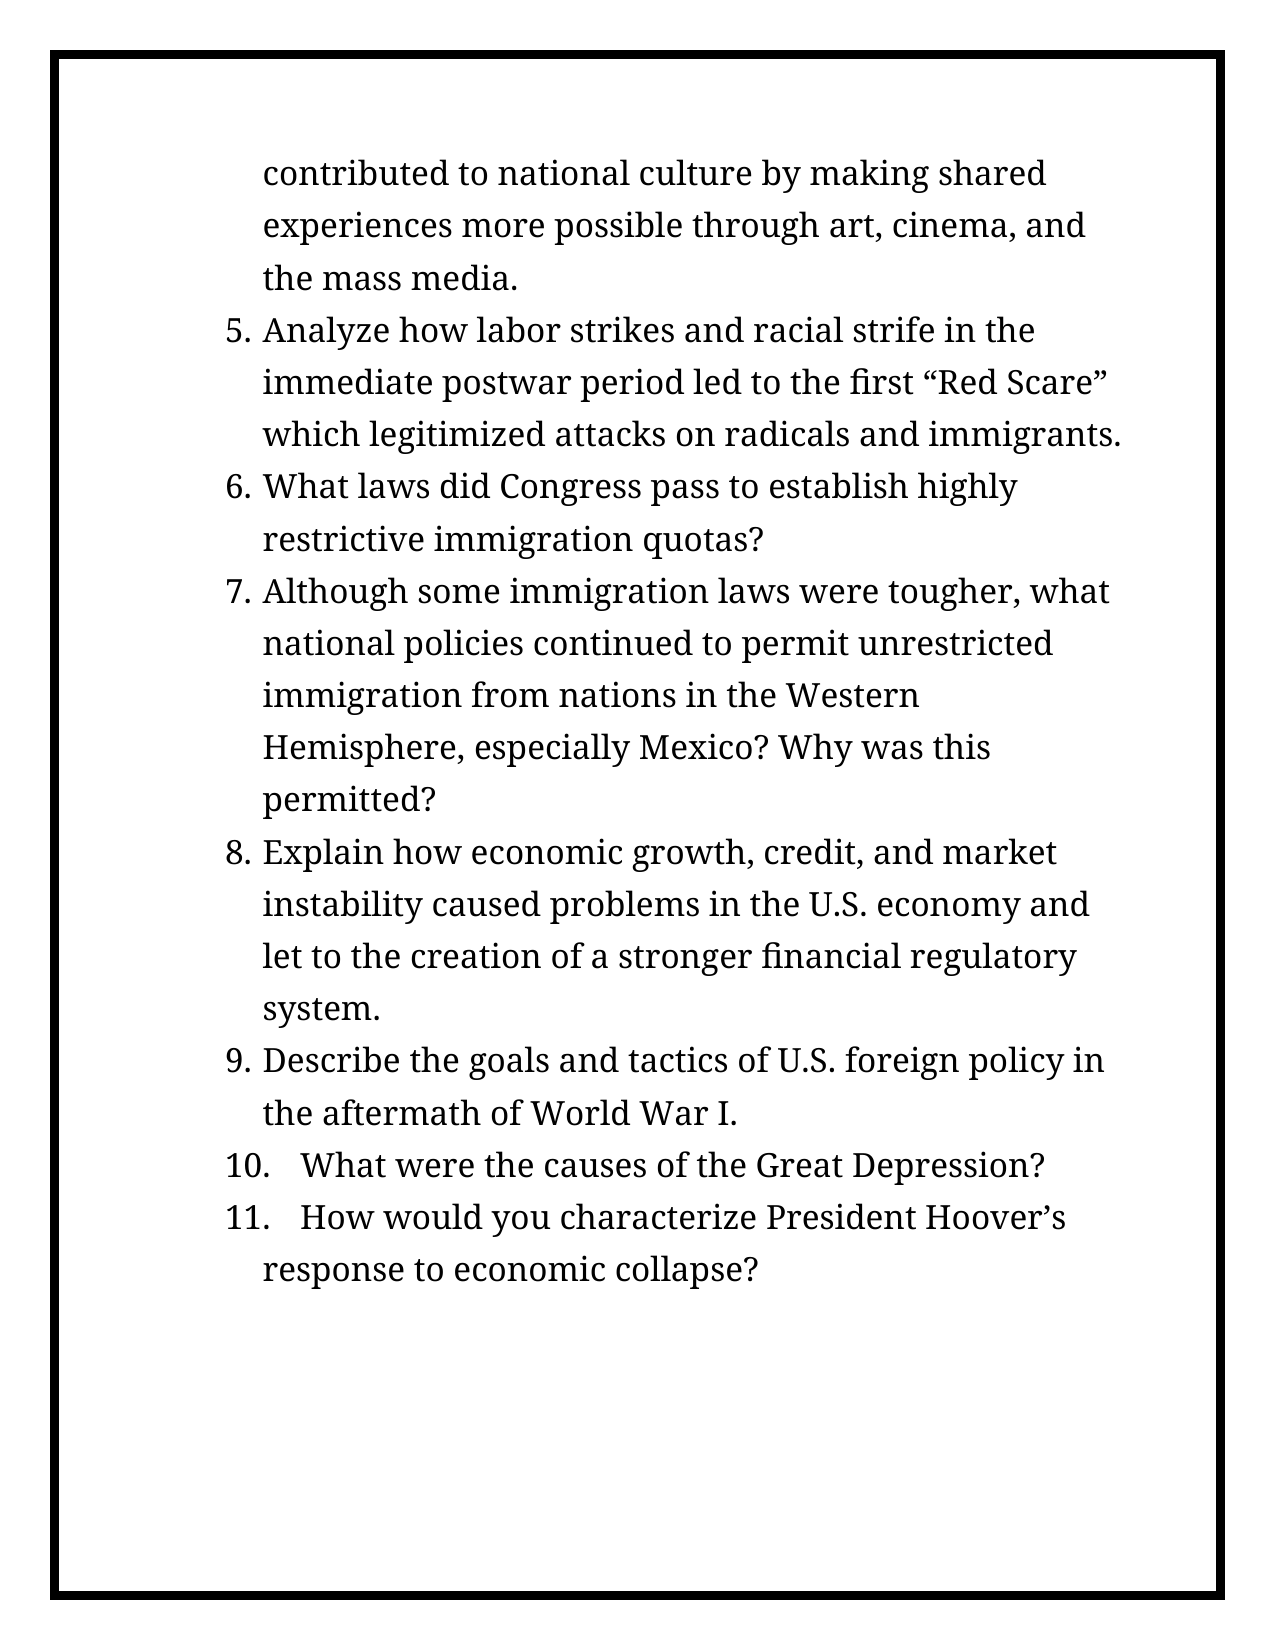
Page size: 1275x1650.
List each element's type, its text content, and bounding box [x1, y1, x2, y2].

list Analyze how labor strikes and racial strife in the immediate postwar period led to the first “Red Scare” which legitimized attacks on radicals and immigrants. [225, 307, 1125, 456]
list How would you characterize President Hoover’s response to economic collapse? [225, 1194, 1125, 1291]
list What laws did Congress pass to establish highly restrictive immigration quotas? [225, 463, 1125, 561]
list What were the causes of the Great Depression? [225, 1142, 1125, 1187]
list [225, 150, 1125, 300]
list Explain how economic growth, credit, and market instability caused problems in the U.S. economy and let to the creation of a stronger financial regulatory system. [225, 828, 1125, 1030]
list Describe the goals and tactics of U.S. foreign policy in the aftermath of World War I. [225, 1037, 1125, 1135]
list Although some immigration laws were tougher, what national policies continued to permit unrestricted immigration from nations in the Western Hemisphere, especially Mexico? Why was this permitted? [225, 567, 1125, 822]
